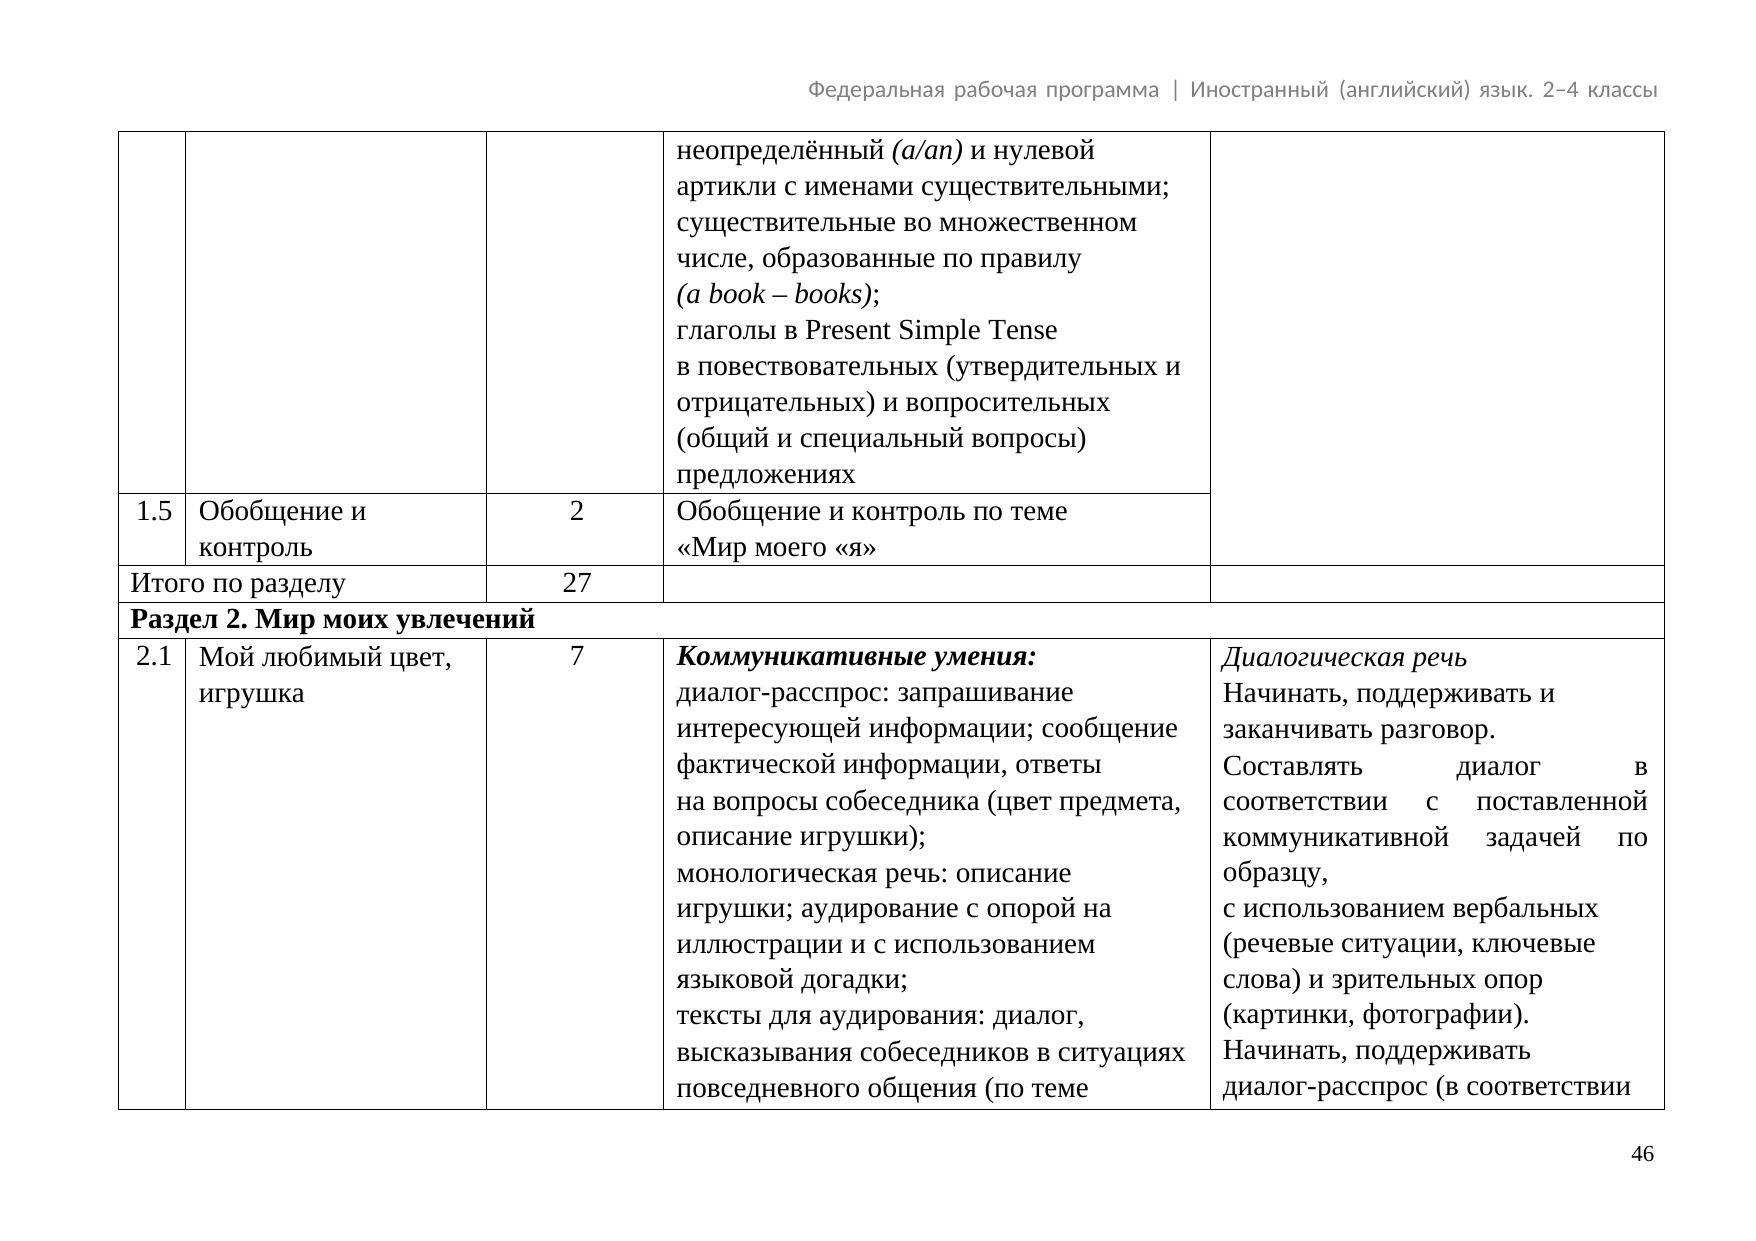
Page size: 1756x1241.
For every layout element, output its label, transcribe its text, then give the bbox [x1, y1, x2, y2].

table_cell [186, 639, 486, 1109]
table_cell 2.1 [119, 639, 185, 1109]
table_cell [664, 566, 1210, 602]
table_cell 1.5 [119, 494, 185, 565]
table_cell 27 [487, 566, 663, 602]
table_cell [1211, 639, 1664, 1109]
table_cell Итого по разделу [119, 566, 486, 602]
table_cell Обобщение и контроль [186, 494, 486, 565]
table_header [119, 132, 185, 493]
table_cell Обобщение и контроль по теме «Мир моего «я» [664, 494, 1210, 565]
table_cell 7 [487, 639, 663, 1109]
table_header неопределённый (a/an) и нулевой артикли c именами существительными; существительные во множественном числе, образованные по правилу (a book – books); глаголы в Present Simple Tense в повествовательных (утвердительных и отрицательных) и вопросительных (общий и специальный вопросы) предложениях [664, 132, 1210, 493]
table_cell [664, 639, 1210, 1109]
table_header [487, 132, 663, 493]
table_cell 2 [487, 494, 663, 565]
table_header [1211, 132, 1664, 565]
table_header [186, 132, 486, 493]
table_cell [1211, 566, 1664, 602]
table_cell Раздел 2. Мир моих увлечений [119, 603, 1664, 638]
